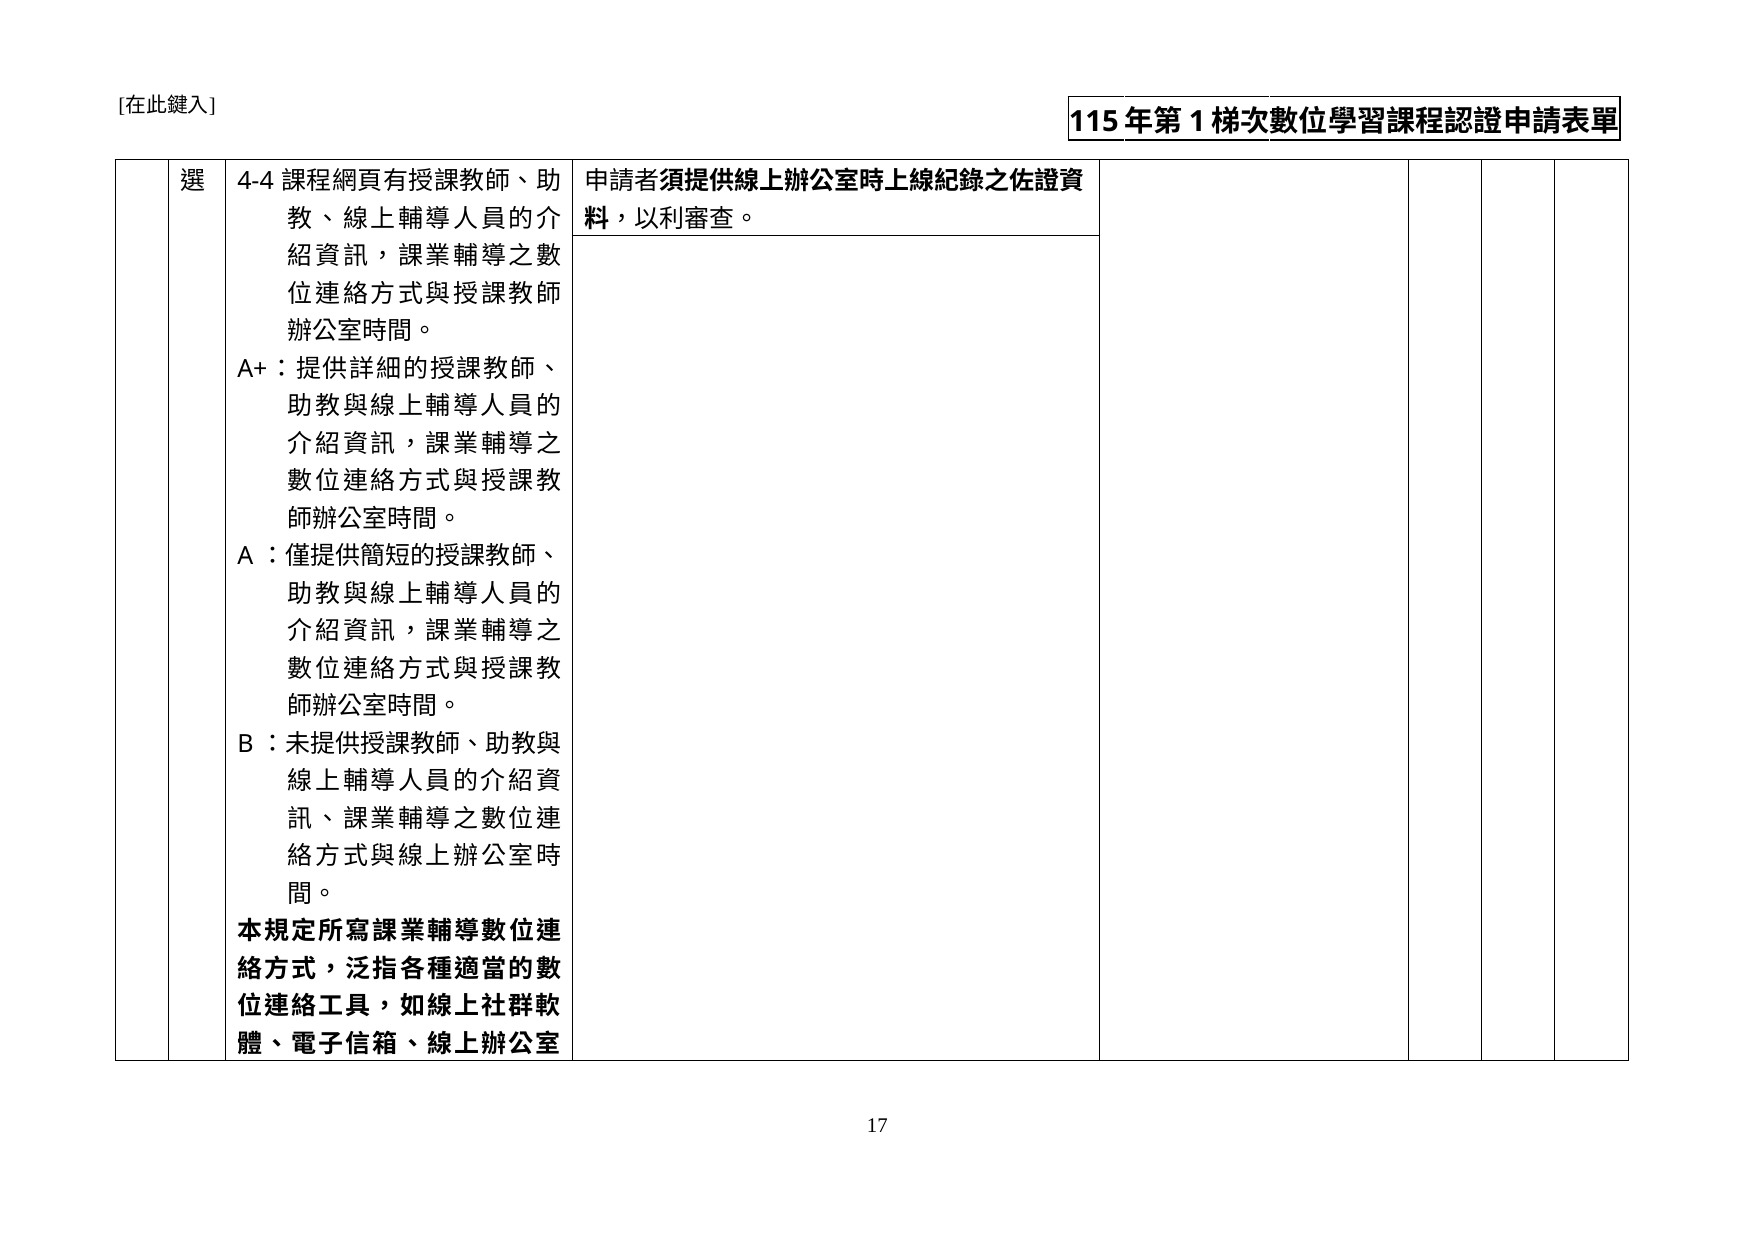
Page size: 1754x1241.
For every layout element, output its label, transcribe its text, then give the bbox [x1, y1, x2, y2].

table_cell [1482, 160, 1554, 1060]
table_cell [1555, 160, 1628, 1060]
table_cell [1409, 160, 1481, 1060]
table_cell 選 [169, 160, 225, 1060]
table_cell 4-4 課程網頁有授課教師、助教、線上輔導人員的介紹資訊，課業輔導之數位連絡方式與授課教師辦公室時間。 A+：提供詳細的授課教師、助教與線上輔導人員的介紹資訊，課業輔導之數位連絡方式與授課教師辦公室時間。 A ：僅提供簡短的授課教師、助教與線上輔導人員的介紹資訊，課業輔導之數位連絡方式與授課教師辦公室時間。 B ：未提供授課教師、助教與線上輔導人員的介紹資訊、課業輔導之數位連絡方式與線上辦公室時間。 本規定所寫課業輔導數位連絡方式，泛指各種適當的數位連絡工具，如線上社群軟體、電子信箱、線上辦公室時間等，並有佐證資訊。線上辦公室時間指教師公告時間，學習者可以在此約定時間上網與教師或助教作即時互動；申請者須提供上線紀錄之佐證資料，以利審查。 [226, 160, 572, 1060]
table_cell [573, 236, 1099, 1060]
table_cell 申請者須提供線上辦公室時上線紀錄之佐證資料，以利審查。 [573, 160, 1099, 235]
table_cell [1100, 160, 1408, 1060]
